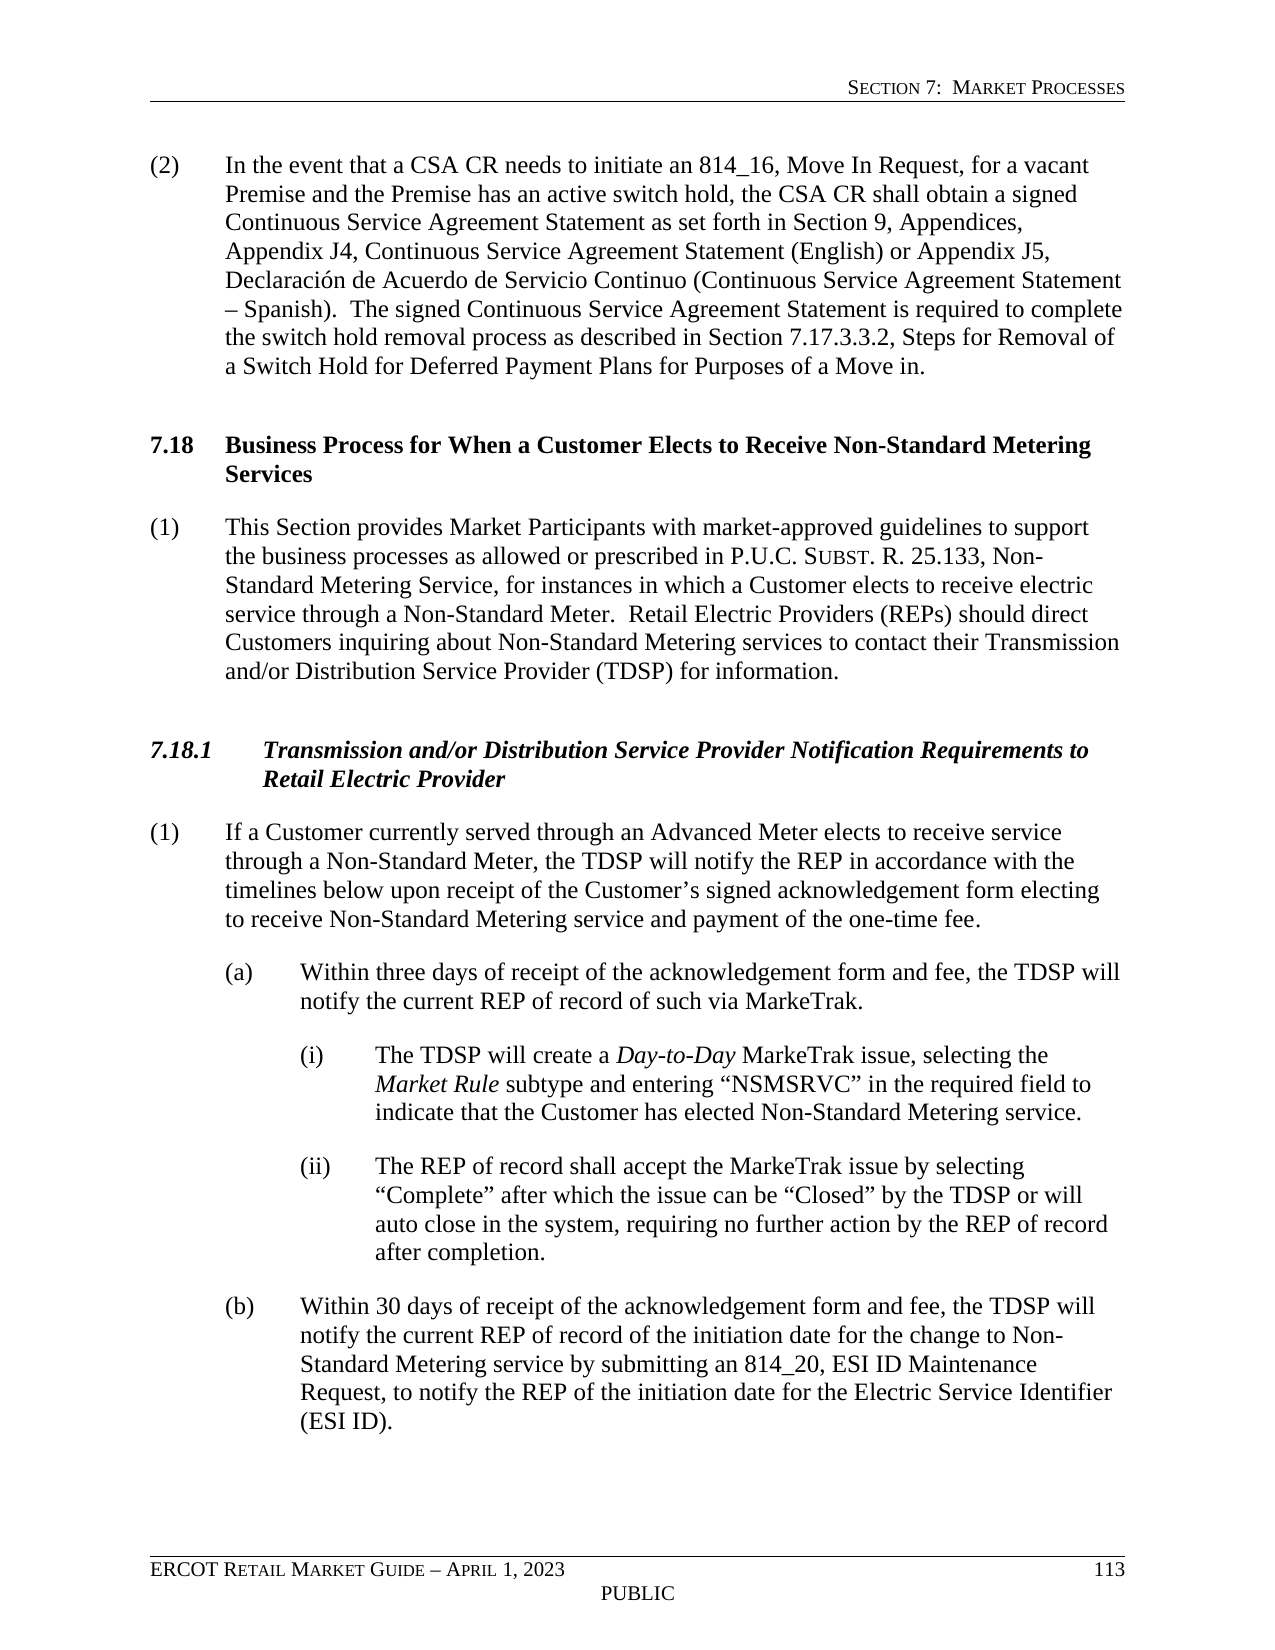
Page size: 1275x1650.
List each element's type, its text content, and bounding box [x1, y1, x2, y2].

text 7.18.1 Transmission and/or Distribution Service Provider Notification Requirements to Retail Electric Provider [150, 735, 1125, 792]
text (b) Within 30 days of receipt of the acknowledgement form and fee, the TDSP will notify the current REP of record of the initiation date for the change to Non-Standard Metering service by submitting an 814_20, ESI ID Maintenance Request, to notify the REP of the initiation date for the Electric Service Identifier (ESI ID). [225, 1291, 1125, 1435]
text (2) In the event that a CSA CR needs to initiate an 814_16, Move In Request, for a vacant Premise and the Premise has an active switch hold, the CSA CR shall obtain a signed Continuous Service Agreement Statement as set forth in Section 9, Appendices, Appendix J4, Continuous Service Agreement Statement (English) or Appendix J5, Declaración de Acuerdo de Servicio Continuo (Continuous Service Agreement Statement – Spanish). The signed Continuous Service Agreement Statement is required to complete the switch hold removal process as described in Section 7.17.3.3.2, Steps for Removal of a Switch Hold for Deferred Payment Plans for Purposes of a Move in. [150, 150, 1125, 380]
list (i) The TDSP will create a Day-to-Day MarkeTrak issue, selecting the Market Rule subtype and entering “NSMSRVC” in the required field to indicate that the Customer has elected Non-Standard Metering service. [300, 1040, 1125, 1126]
text (1) If a Customer currently served through an Advanced Meter elects to receive service through a Non-Standard Meter, the TDSP will notify the REP in accordance with the timelines below upon receipt of the Customer’s signed acknowledgement form electing to receive Non-Standard Metering service and payment of the one-time fee. [150, 817, 1125, 932]
list (ii) The REP of record shall accept the MarkeTrak issue by selecting “Complete” after which the issue can be “Closed” by the TDSP or will auto close in the system, requiring no further action by the REP of record after completion. [300, 1151, 1125, 1266]
text (a) Within three days of receipt of the acknowledgement form and fee, the TDSP will notify the current REP of record of such via MarkeTrak. [225, 957, 1125, 1015]
text 7.18 Business Process for When a Customer Elects to Receive Non-Standard Metering Services [150, 430, 1125, 487]
text (1) This Section provides Market Participants with market-approved guidelines to support the business processes as allowed or prescribed in P.U.C. Subst. R. 25.133, Non-Standard Metering Service, for instances in which a Customer elects to receive electric service through a Non-Standard Meter. Retail Electric Providers (REPs) should direct Customers inquiring about Non-Standard Metering services to contact their Transmission and/or Distribution Service Provider (TDSP) for information. [150, 512, 1125, 685]
